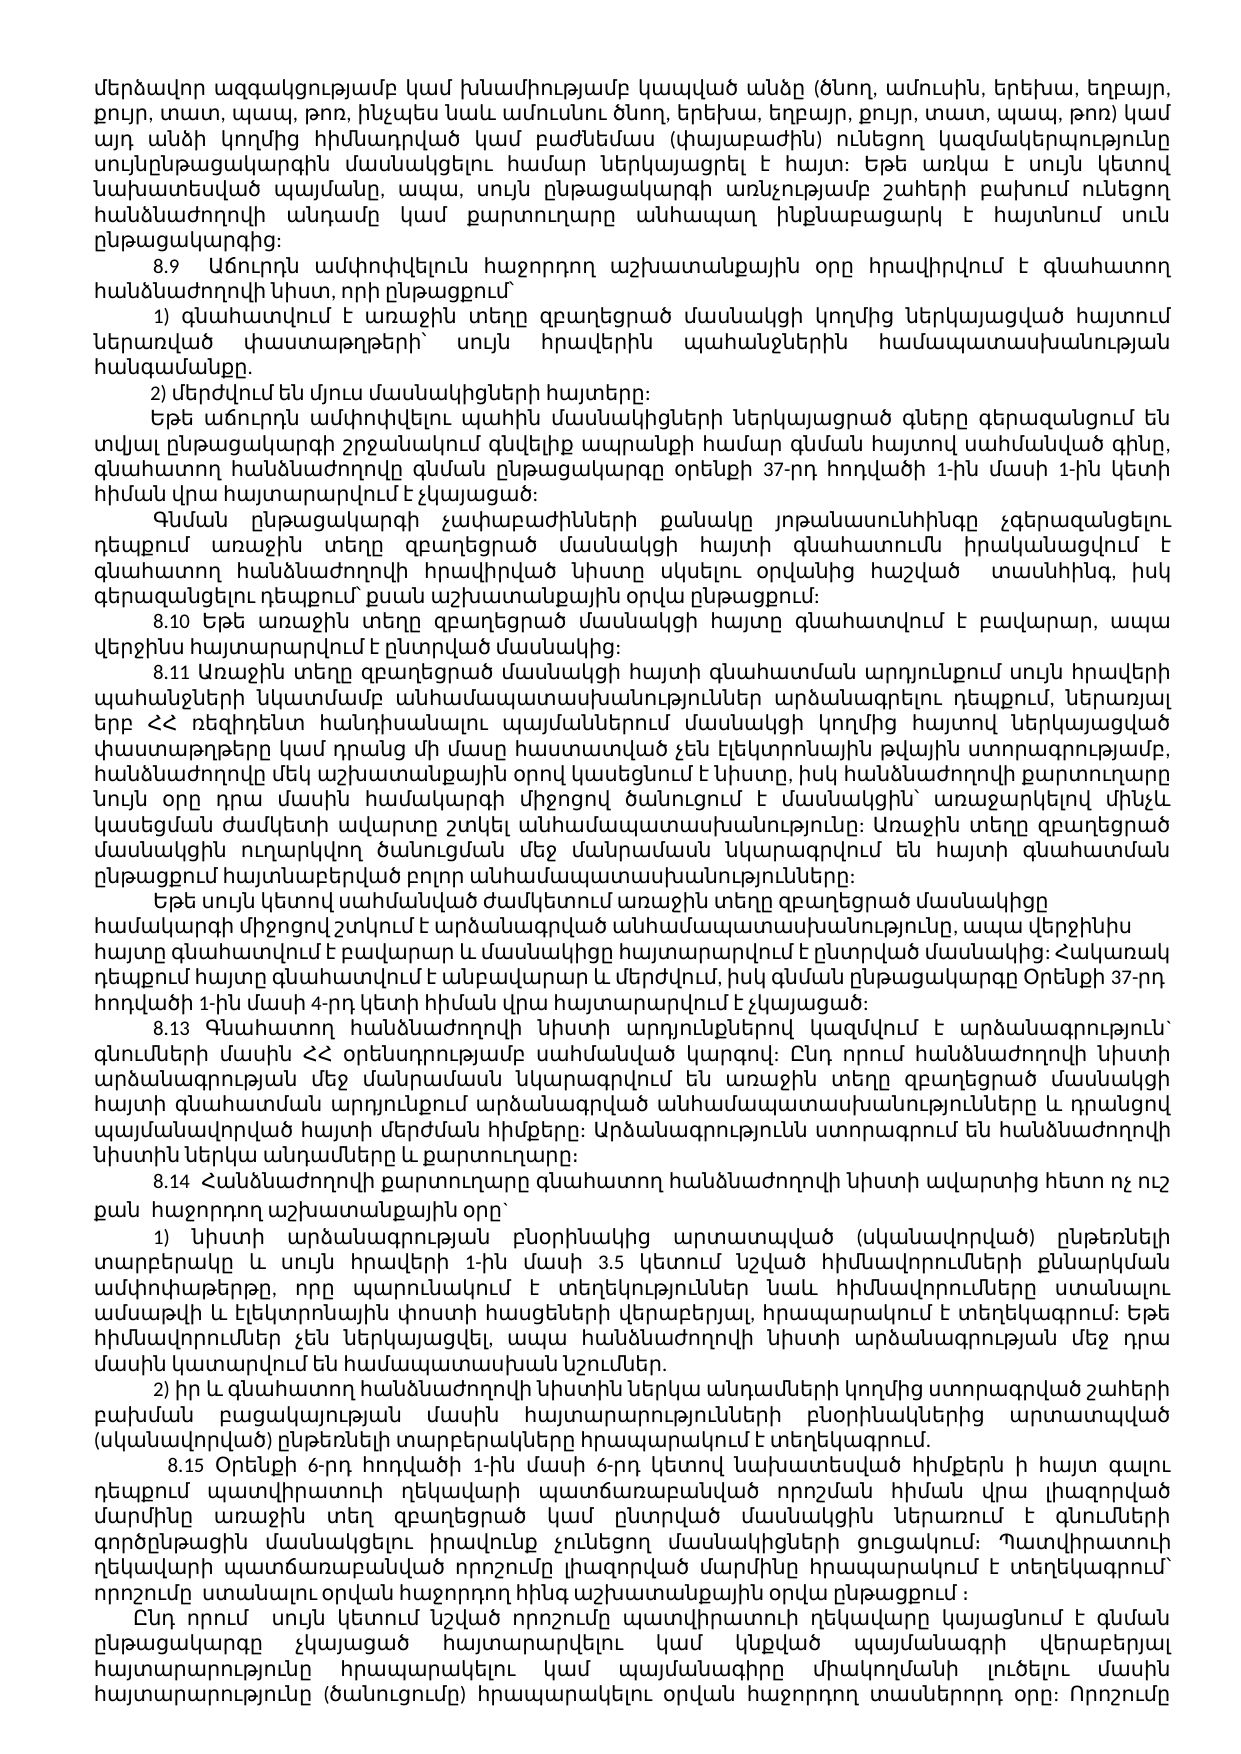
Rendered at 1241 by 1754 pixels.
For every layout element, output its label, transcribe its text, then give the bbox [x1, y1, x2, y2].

text 8.10 Եթե առաջին տեղը զբաղեցրած մասնակցի հայտը գնահատվում է բավարար, ապա վերջինս հայտարարվում է ընտրված մասնակից: [94, 609, 1171, 659]
text 2) մերժվում են մյուս մասնակիցների հայտերը: [94, 380, 1171, 405]
text 8.14 Հանձնաժողովի քարտուղարը գնահատող հանձնաժողովի նիստի ավարտից հետո ոչ ուշ քան հաջորդող աշխատանքային օրը` [94, 1168, 1171, 1224]
text Եթե աճուրդն ամփոփվելու պահին մասնակիցների ներկայացրած գները գերազանցում են տվյալ ընթացակարգի շրջանակում գնվելիք ապրանքի համար գնման հայտով սահմանված գինը, գնահատող հանձնաժողովը գնման ընթացակարգը օրենքի 37-րդ հոդվածի 1-ին մասի 1-ին կետի հիման վրա հայտարարվում է չկայացած: [94, 405, 1171, 507]
text Եթե սույն կետով սահմանված ժամկետում առաջին տեղը զբաղեցրած մասնակիցը համակարգի միջոցով շտկում է արձանագրված անհամապատասխանությունը, ապա վերջինիս հայտը գնահատվում է բավարար և մասնակիցը հայտարարվում է ընտրված մասնակից: Հակառակ դեպքում հայտը գնահատվում է անբավարար և մերժվում, իսկ գնման ընթացակարգը Օրենքի 37-րդ հոդվածի 1-ին մասի 4-րդ կետի հիման վրա հայտարարվում է չկայացած: [94, 888, 1171, 1015]
text 2) իր և գնահատող հանձնաժողովի նիստին ներկա անդամների կողմից ստորագրված շահերի բախման բացակայության մասին հայտարարությունների բնօրինակներից արտատպված (սկանավորված) ընթեռնելի տարբերակները հրապարակում է տեղեկագրում. [94, 1376, 1171, 1453]
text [94, 1605, 1171, 1707]
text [94, 75, 1171, 253]
text 8.13 Գնահատող հանձնաժողովի նիստի արդյունքներով կազմվում է արձանագրություն` գնումների մասին ՀՀ օրենսդրությամբ սահմանված կարգով: Ընդ որում հանձնաժողովի նիստի արձանագրության մեջ մանրամասն նկարագրվում են առաջին տեղը զբաղեցրած մասնակցի հայտի գնահատման արդյունքում արձանագրված անհամապատասխանությունները և դրանցով պայմանավորված հայտի մերժման հիմքերը: Արձանագրությունն ստորագրում են հանձնաժողովի նիստին ներկա անդամները և քարտուղարը։ [94, 1015, 1171, 1168]
text 8.11 Առաջին տեղը զբաղեցրած մասնակցի հայտի գնահատման արդյունքում սույն հրավերի պահանջների նկատմամբ անհամապատասխանություններ արձանագրելու դեպքում, ներառյալ երբ ՀՀ ռեզիդենտ հանդիսանալու պայմաններում մասնակցի կողմից հայտով ներկայացված փաստաթղթերը կամ դրանց մի մասը հաստատված չեն էլեկտրոնային թվային ստորագրությամբ, հանձնաժողովը մեկ աշխատանքային օրով կասեցնում է նիստը, իսկ հանձնաժողովի քարտուղարը նույն օրը դրա մասին համակարգի միջոցով ծանուցում է մասնակցին՝ առաջարկելով մինչև կասեցման ժամկետի ավարտը շտկել անհամապատասխանությունը: Առաջին տեղը զբաղեցրած մասնակցին ուղարկվող ծանուցման մեջ մանրամասն նկարագրվում են հայտի գնահատման ընթացքում հայտնաբերված բոլոր անհամապատասխանությունները: [94, 659, 1171, 888]
text 8.9 Աճուրդն ամփոփվելուն հաջորդող աշխատանքային օրը հրավիրվում է գնահատող հանձնաժողովի նիստ, որի ընթացքում՝ [94, 253, 1171, 304]
text 8.15 Օրենքի 6-րդ հոդվածի 1-ին մասի 6-րդ կետով նախատեսված հիմքերն ի հայտ գալու դեպքում պատվիրատուի ղեկավարի պատճառաբանված որոշման հիման վրա լիազորված մարմինը առաջին տեղ զբաղեցրած կամ ընտրված մասնակցին ներառում է գնումների գործընթացին մասնակցելու իրավունք չունեցող մասնակիցների ցուցակում։ Պատվիրատուի ղեկավարի պատճառաբանված որոշումը լիազորված մարմինը հրապարակում է տեղեկագրում՝ որոշումը ստանալու օրվան հաջորդող հինգ աշխատանքային օրվա ընթացքում ։ [94, 1453, 1171, 1605]
text 1) նիստի արձանագրության բնօրինակից արտատպված (սկանավորված) ընթեռնելի տարբերակը և սույն հրավերի 1-ին մասի 3.5 կետում նշված հիմնավորումների քննարկման ամփոփաթերթը, որը պարունակում է տեղեկություններ նաև հիմնավորումները ստանալու ամսաթվի և էլեկտրոնային փոստի հասցեների վերաբերյալ, հրապարակում է տեղեկագրում: Եթե հիմնավորումներ չեն ներկայացվել, ապա հանձնաժողովի նիստի արձանագրության մեջ դրա մասին կատարվում են համապատասխան նշումներ. [94, 1224, 1171, 1376]
text 1) գնահատվում է առաջին տեղը զբաղեցրած մասնակցի կողմից ներկայացված հայտում ներառված փաստաթղթերի՝ սույն հրավերին պահանջներին համապատասխանության հանգամանքը. [94, 304, 1171, 380]
text Գնման ընթացակարգի չափաբաժինների քանակը յոթանասունհինգը չգերազանցելու դեպքում առաջին տեղը զբաղեցրած մասնակցի հայտի գնահատումն իրականացվում է գնահատող հանձնաժողովի հրավիրված նիստը սկսելու օրվանից հաշված տասնհինգ, իսկ գերազանցելու դեպքում՝ քսան աշխատանքային օրվա ընթացքում: [94, 507, 1171, 609]
